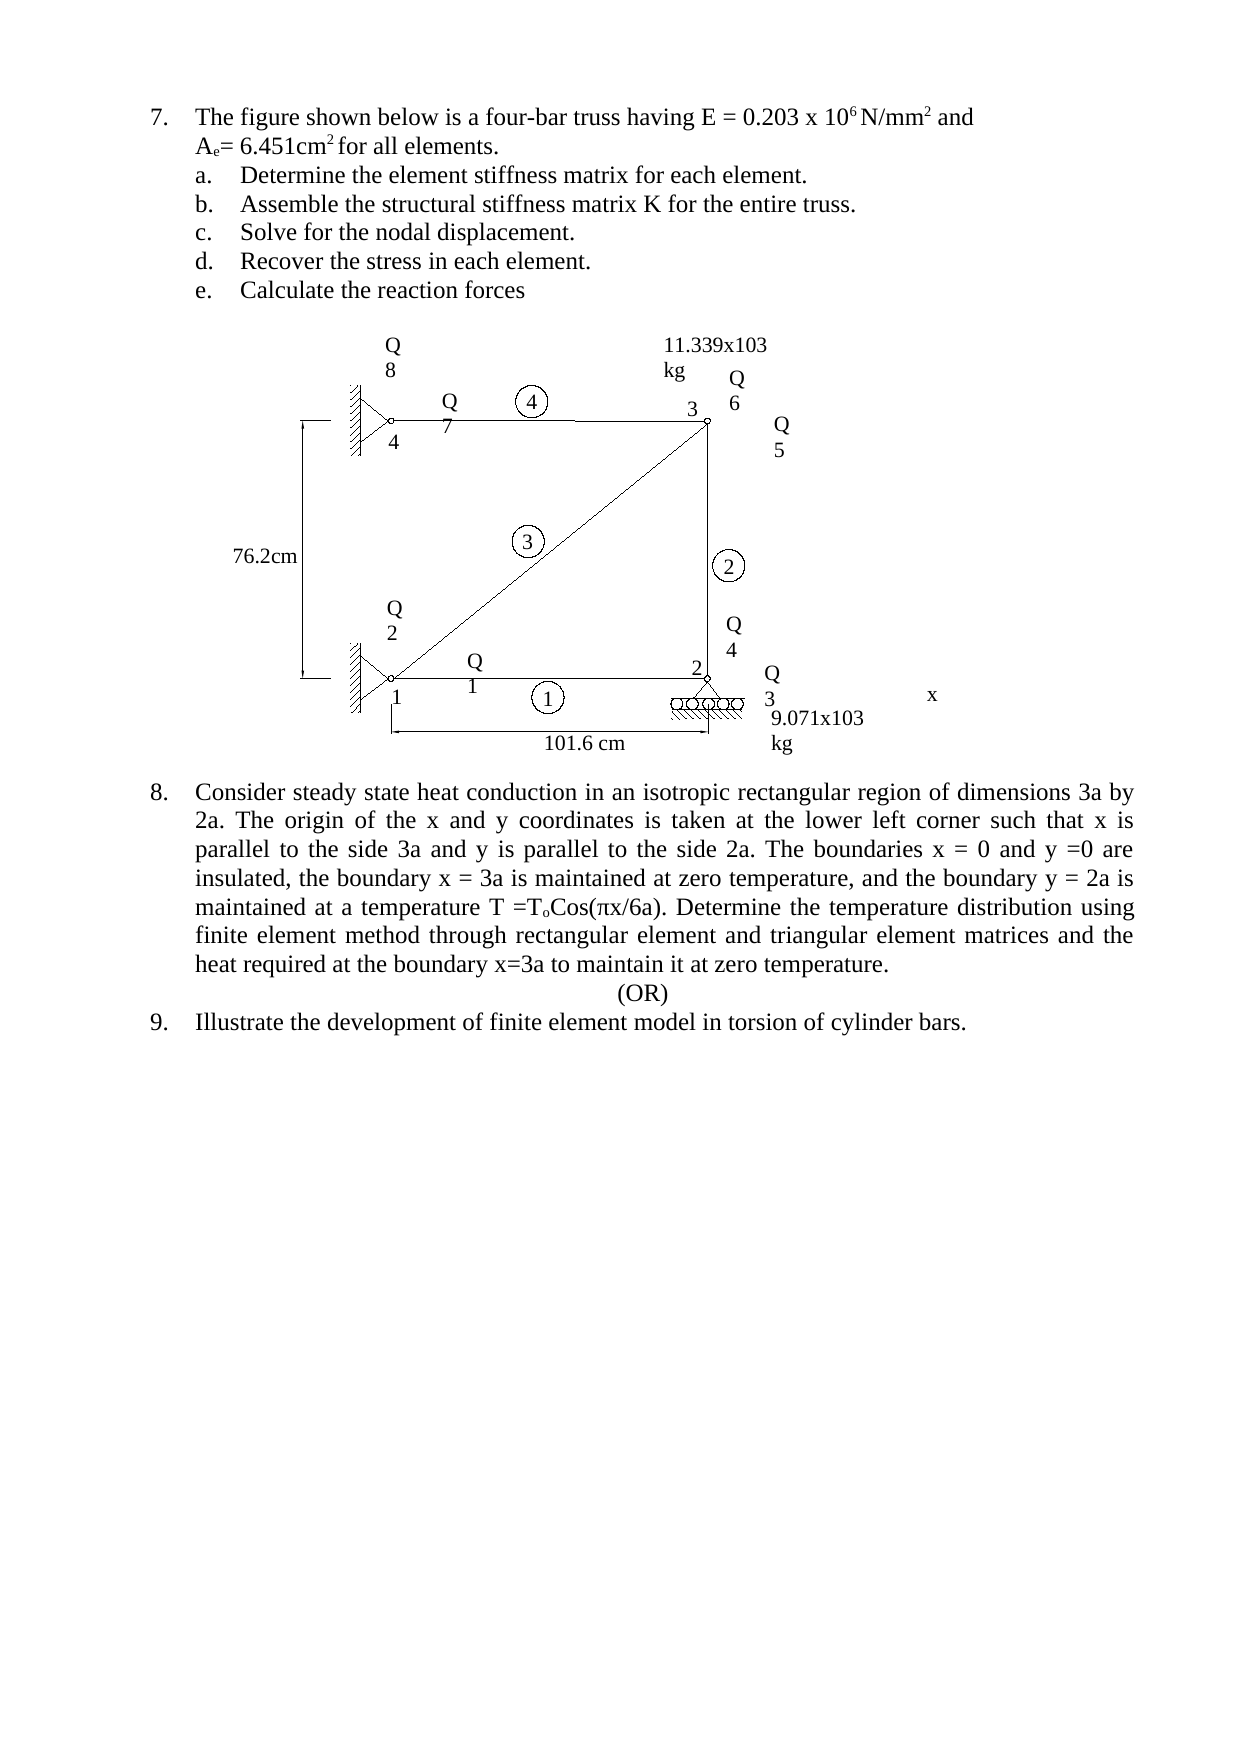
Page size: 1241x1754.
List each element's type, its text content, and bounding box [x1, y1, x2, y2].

text c. Solve for the nodal displacement. [150, 217, 1135, 246]
text b. Assemble the structural stiffness matrix K for the entire truss. [150, 189, 1135, 217]
text 9. Illustrate the development of finite element model in torsion of cylinder bars. [150, 1007, 1135, 1035]
text Ae= 6.451cm2 for all elements. [150, 131, 1135, 160]
text e. Calculate the reaction forces [150, 275, 1135, 304]
text a. Determine the element stiffness matrix for each element. [150, 160, 1135, 189]
text 7. The figure shown below is a four-bar truss having E = 0.203 x 106 N/mm2 and [150, 102, 1135, 131]
text 8. Consider steady state heat conduction in an isotropic rectangular region of dimensions 3a by 2a. The origin of the x and y coordinates is taken at the lower left corner such that x is parallel to the side 3a and y is parallel to the side 2a. The boundaries x = 0 and y =0 are insulated, the boundary x = 3a is maintained at zero temperature, and the boundary y = 2a is maintained at a temperature T =ToCos(πx/6a). Determine the temperature distribution using finite element method through rectangular element and triangular element matrices and the heat required at the boundary x=3a to maintain it at zero temperature. [150, 777, 1135, 978]
text d. Recover the stress in each element. [150, 246, 1135, 275]
text (OR) [150, 978, 1135, 1007]
